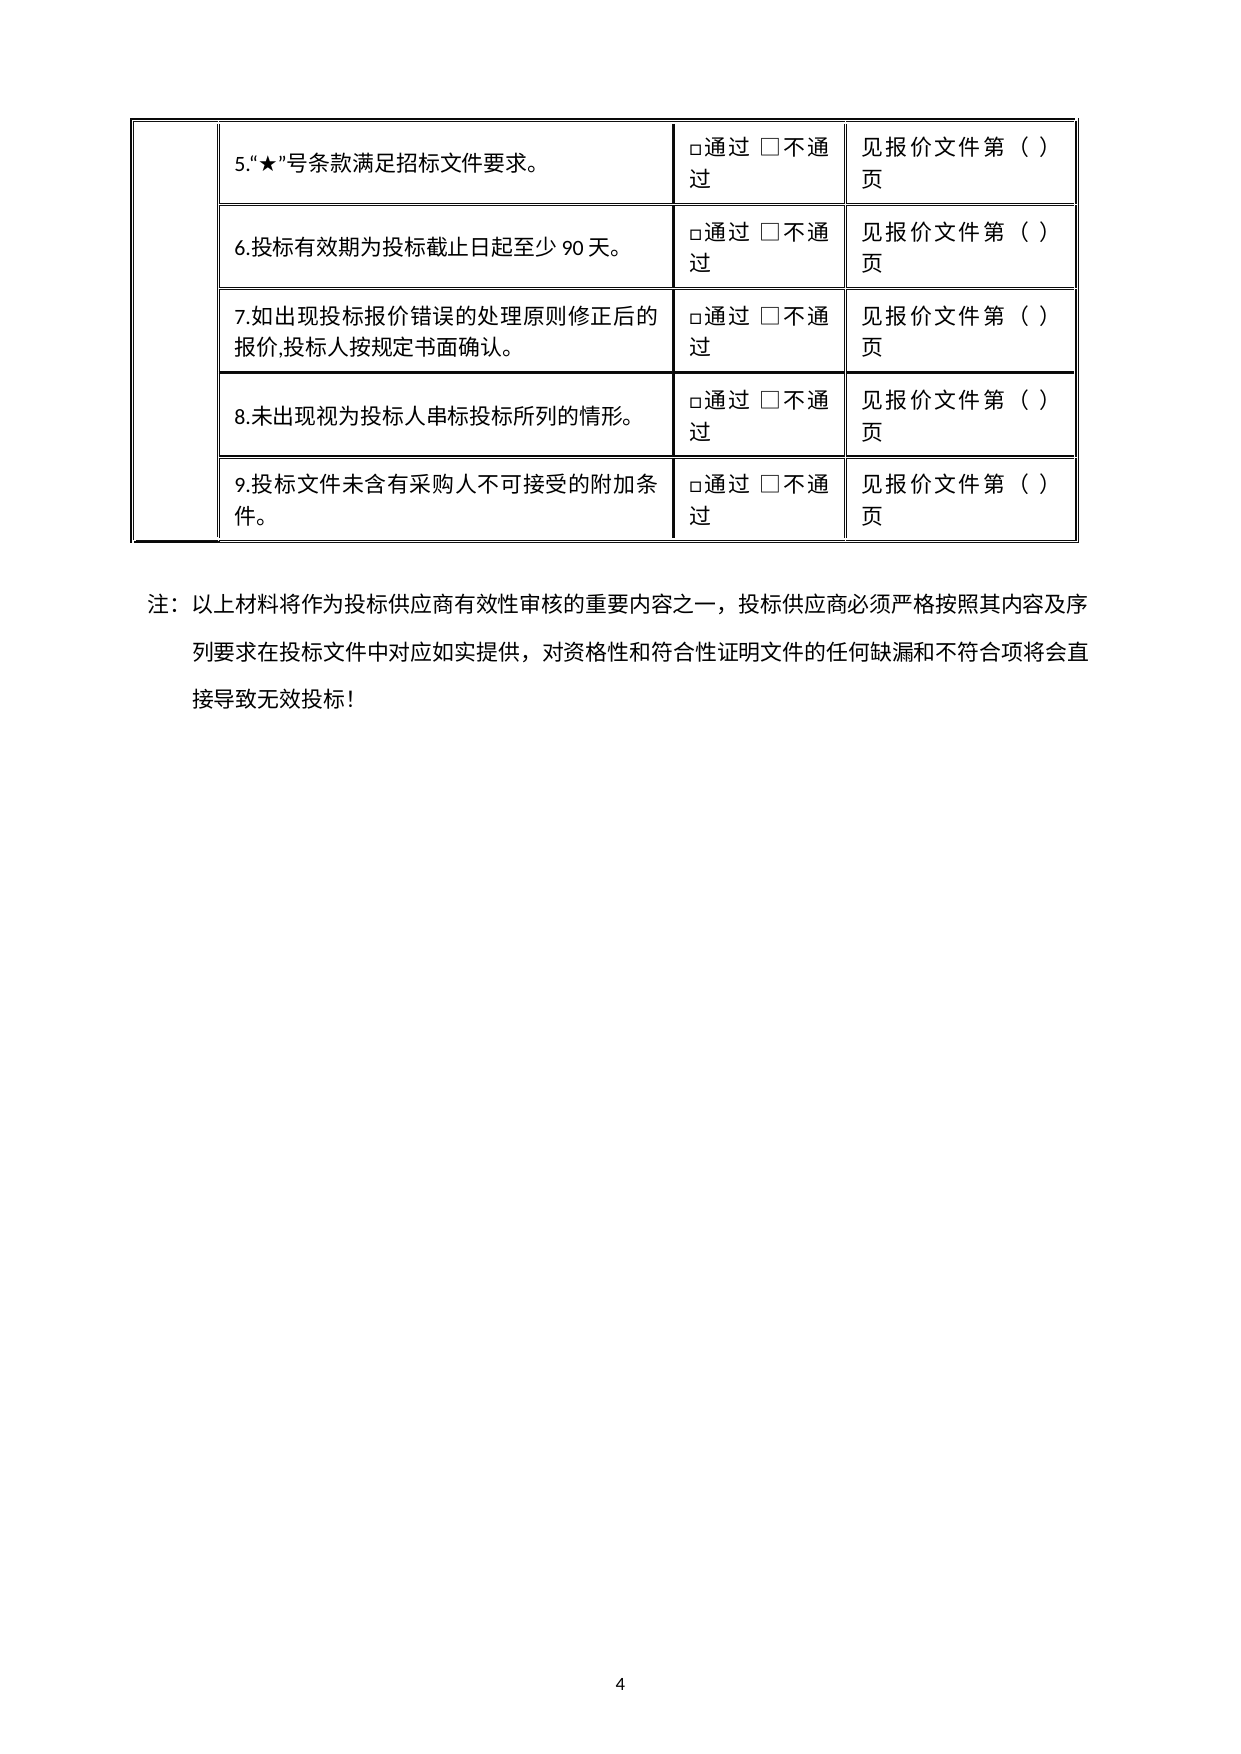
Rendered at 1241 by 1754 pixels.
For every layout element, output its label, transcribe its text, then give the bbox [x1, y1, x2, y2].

table_cell □通过 □不通过 [675, 206, 844, 287]
table_cell □通过 □不通过 [673, 459, 846, 539]
table_cell 见报价文件第（ ）页 [846, 455, 1076, 539]
table_cell □通过 □不通过 [675, 374, 844, 455]
table_cell □通过 □不通过 [675, 290, 844, 371]
table_cell 见报价文件第（ ）页 [846, 287, 1077, 371]
table_cell 6.投标有效期为投标截止日起至少90天。 [220, 206, 672, 287]
table_cell 5.“★”号条款满足招标文件要求。 [219, 122, 673, 202]
table_cell 9.投标文件未含有采购人不可接受的附加条件。 [219, 459, 673, 539]
table_cell □通过 □不通过 [673, 122, 846, 202]
table_cell 见报价文件第（ ）页 [847, 371, 1075, 455]
table_cell 7.如出现投标报价错误的处理原则修正后的报价,投标人按规定书面确认。 [220, 290, 672, 371]
table_cell 见报价文件第（ ）页 [846, 118, 1077, 202]
table_cell 见报价文件第（ ）页 [847, 203, 1076, 287]
table_cell 8.未出现视为投标人串标投标所列的情形。 [220, 374, 672, 455]
text 注：以上材料将作为投标供应商有效性审核的重要内容之一，投标供应商必须严格按照其内容及序列要求在投标文件中对应如实提供，对资格性和符合性证明文件的任何缺漏和不符合项将会直接导致无效投标！ [148, 587, 1092, 714]
